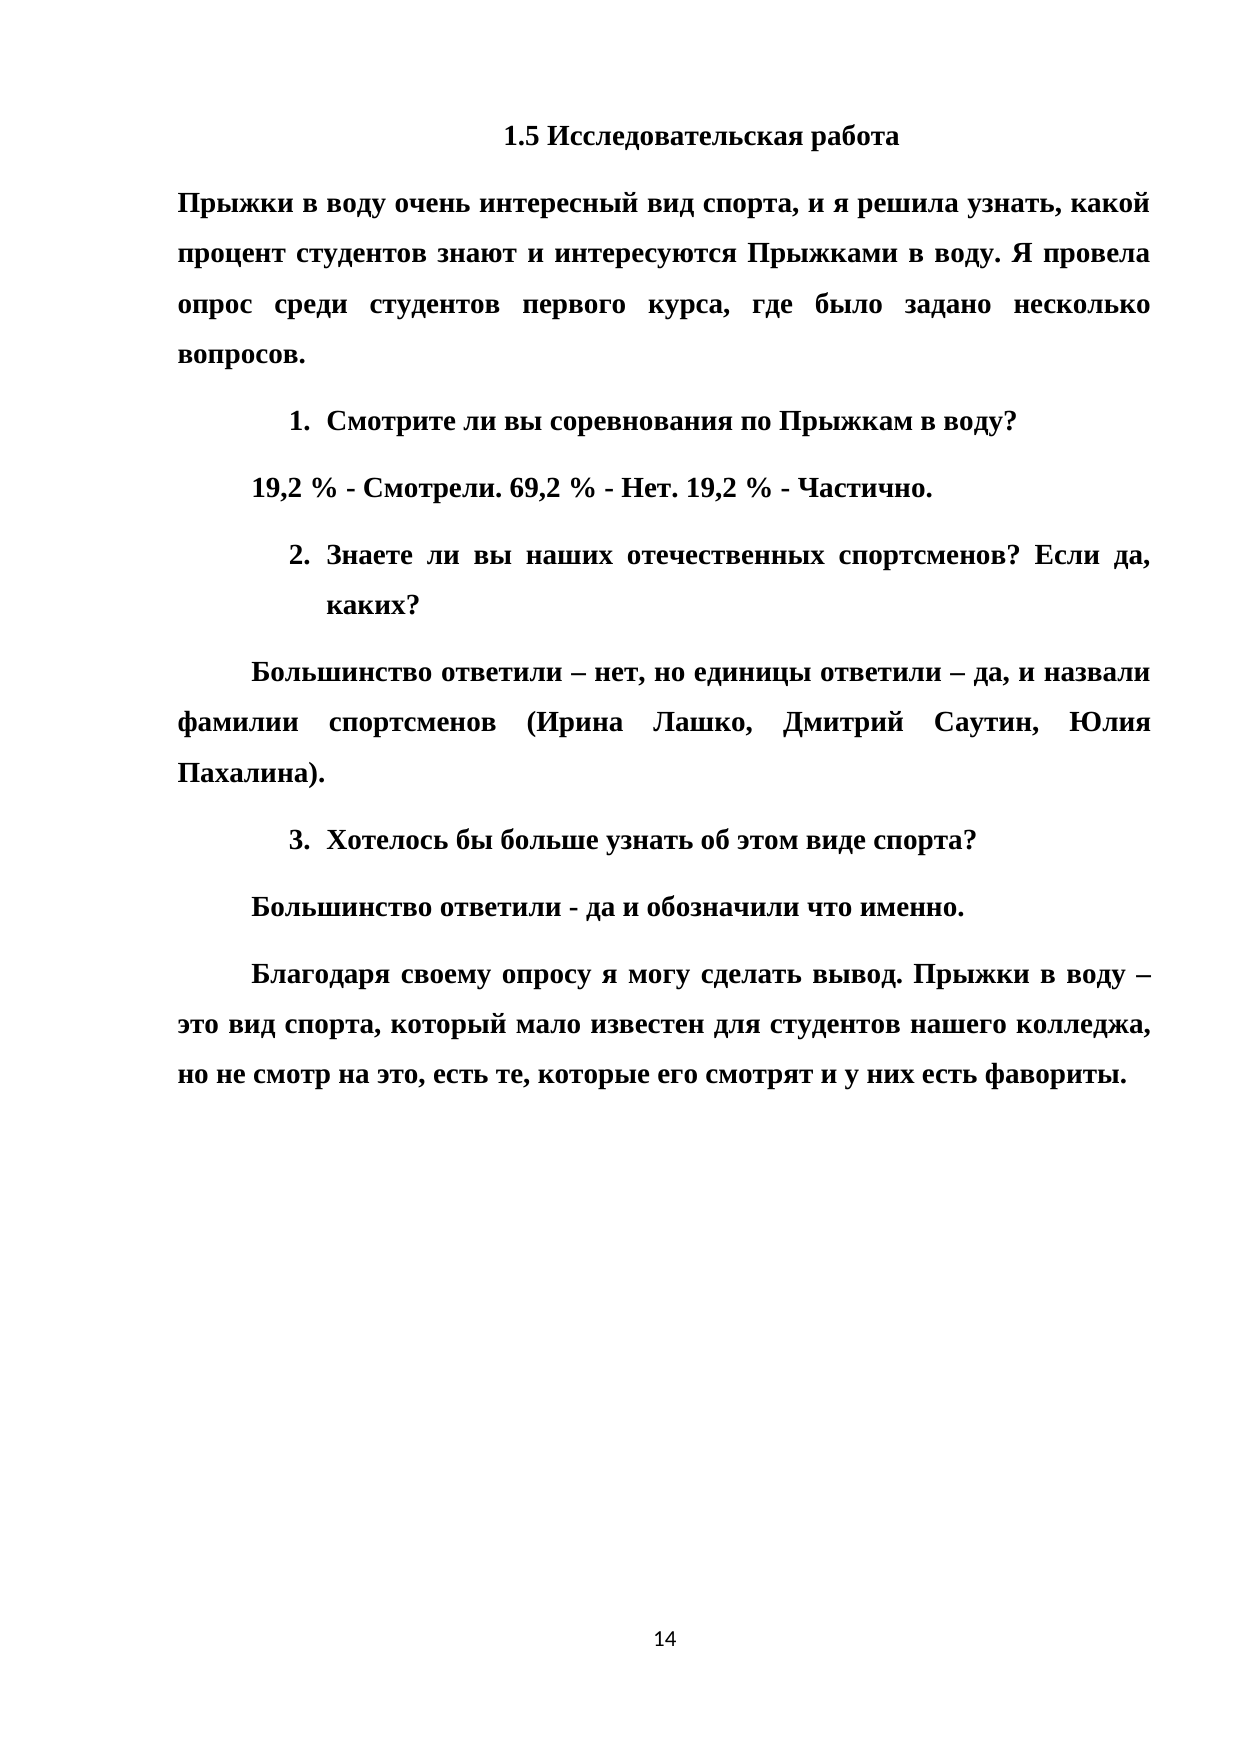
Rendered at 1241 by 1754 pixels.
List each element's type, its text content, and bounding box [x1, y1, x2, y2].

text Большинство ответили – нет, но единицы ответили – да, и назвали фамилии спортсменов (Ирина Лашко, Дмитрий Саутин, Юлия Пахалина). [177, 654, 1152, 788]
list Знаете ли вы наших отечественных спортсменов? Если да, каких? [288, 537, 1152, 621]
text Большинство ответили - да и обозначили что именно. [177, 889, 1152, 922]
list Хотелось бы больше узнать об этом виде спорта? [288, 822, 1152, 855]
text Благодаря своему опросу я могу сделать вывод. Прыжки в воду – это вид спорта, который мало известен для студентов нашего колледжа, но не смотр на это, есть те, которые его смотрят и у них есть фавориты. [177, 956, 1152, 1090]
text 1.5 Исследовательская работа [177, 118, 1152, 152]
text Прыжки в воду очень интересный вид спорта, и я решила узнать, какой процент студентов знают и интересуются Прыжками в воду. Я провела опрос среди студентов первого курса, где было задано несколько вопросов. [177, 185, 1152, 369]
text 19,2 % - Смотрели. 69,2 % - Нет. 19,2 % - Частично. [177, 470, 1152, 503]
list Смотрите ли вы соревнования по Прыжкам в воду? [288, 403, 1152, 437]
